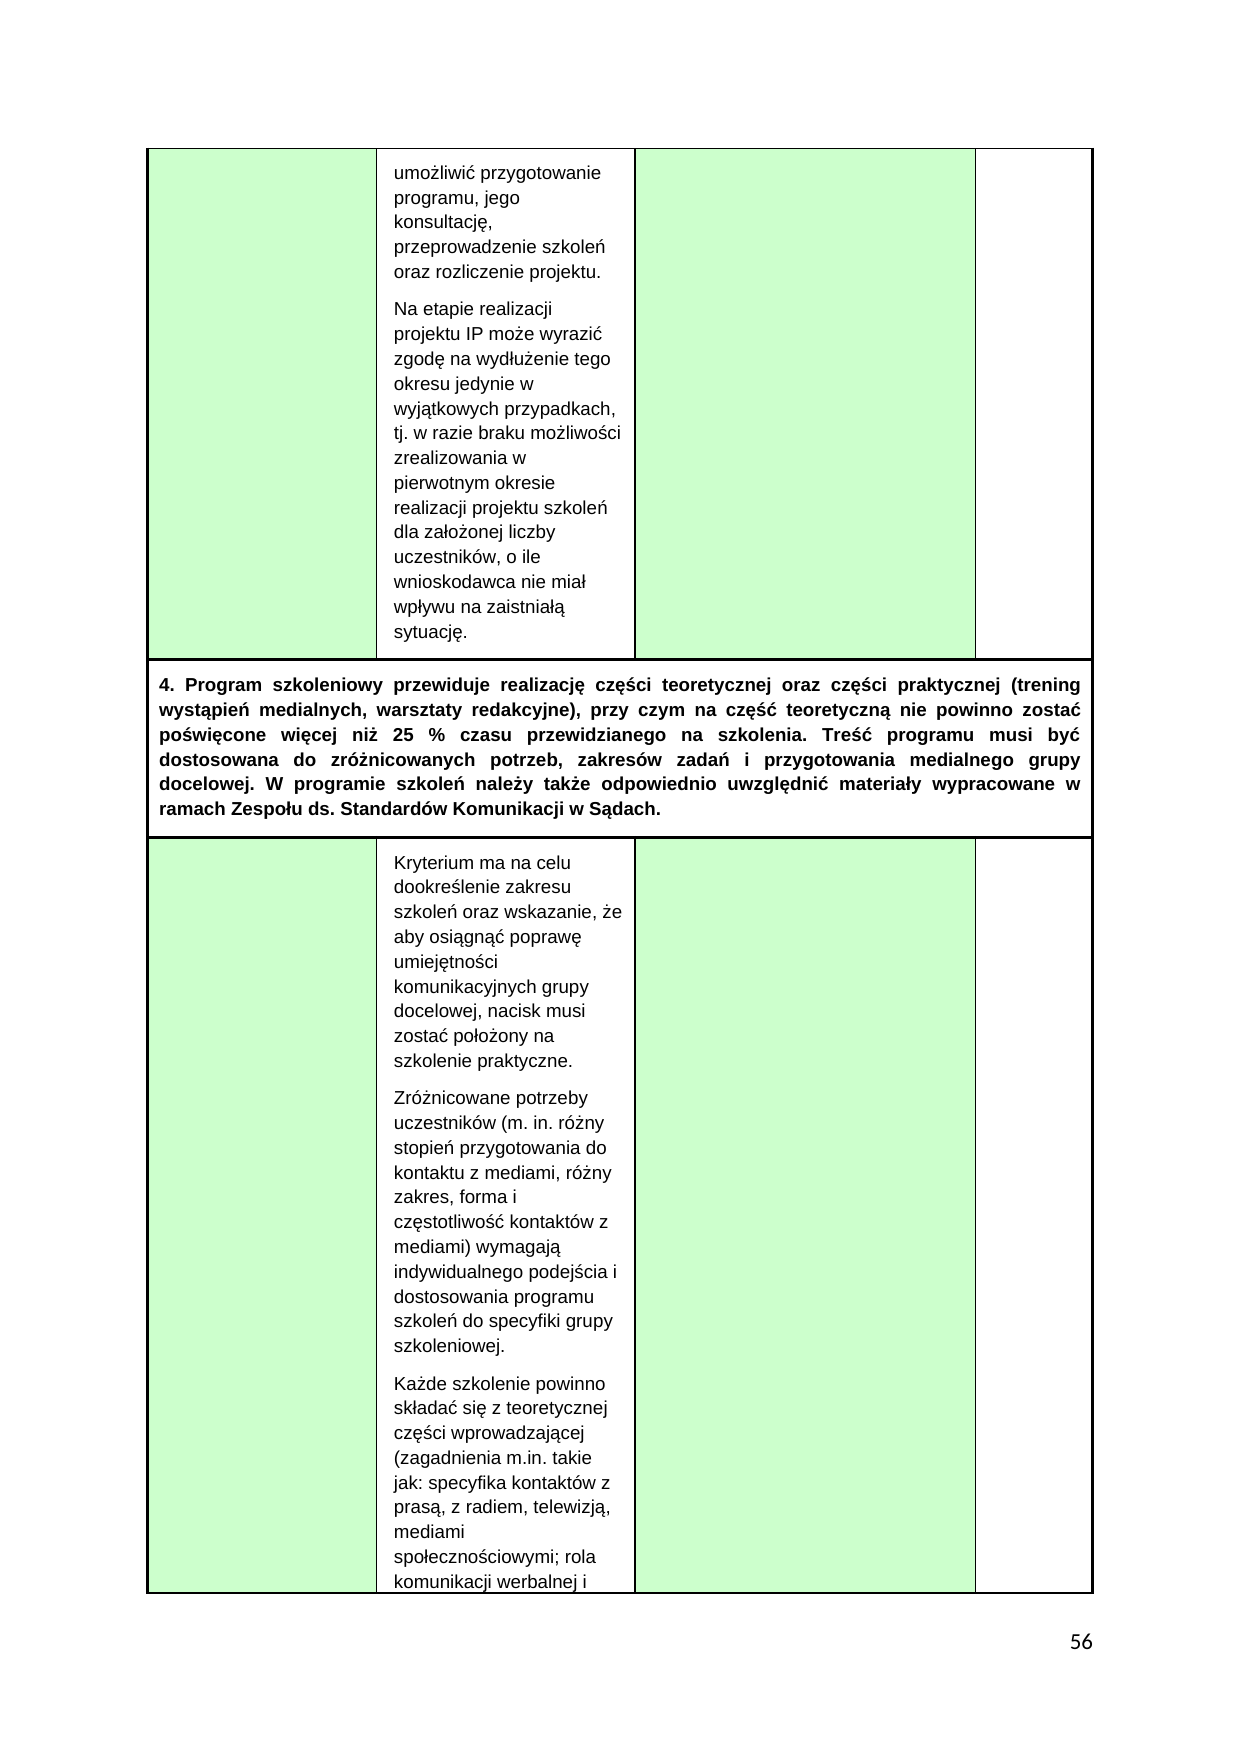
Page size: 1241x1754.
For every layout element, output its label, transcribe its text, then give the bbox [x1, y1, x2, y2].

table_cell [377, 149, 634, 658]
table_cell 4. Program szkoleniowy przewiduje realizację części teoretycznej oraz części praktycznej (trening wystąpień medialnych, warsztaty redakcyjne), przy czym na część teoretyczną nie powinno zostać poświęcone więcej niż 25 % czasu przewidzianego na szkolenia. Treść programu musi być dostosowana do zróżnicowanych potrzeb, zakresów zadań i przygotowania medialnego grupy docelowej. W programie szkoleń należy także odpowiednio uwzględnić materiały wypracowane w ramach Zespołu ds. Standardów Komunikacji w Sądach. [149, 661, 1091, 836]
table_cell [976, 149, 1091, 658]
table_cell [976, 839, 1091, 1592]
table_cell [377, 839, 634, 1592]
table_cell [149, 149, 376, 658]
table_cell [636, 149, 975, 658]
table_cell [149, 839, 376, 1592]
table_cell [636, 839, 975, 1592]
